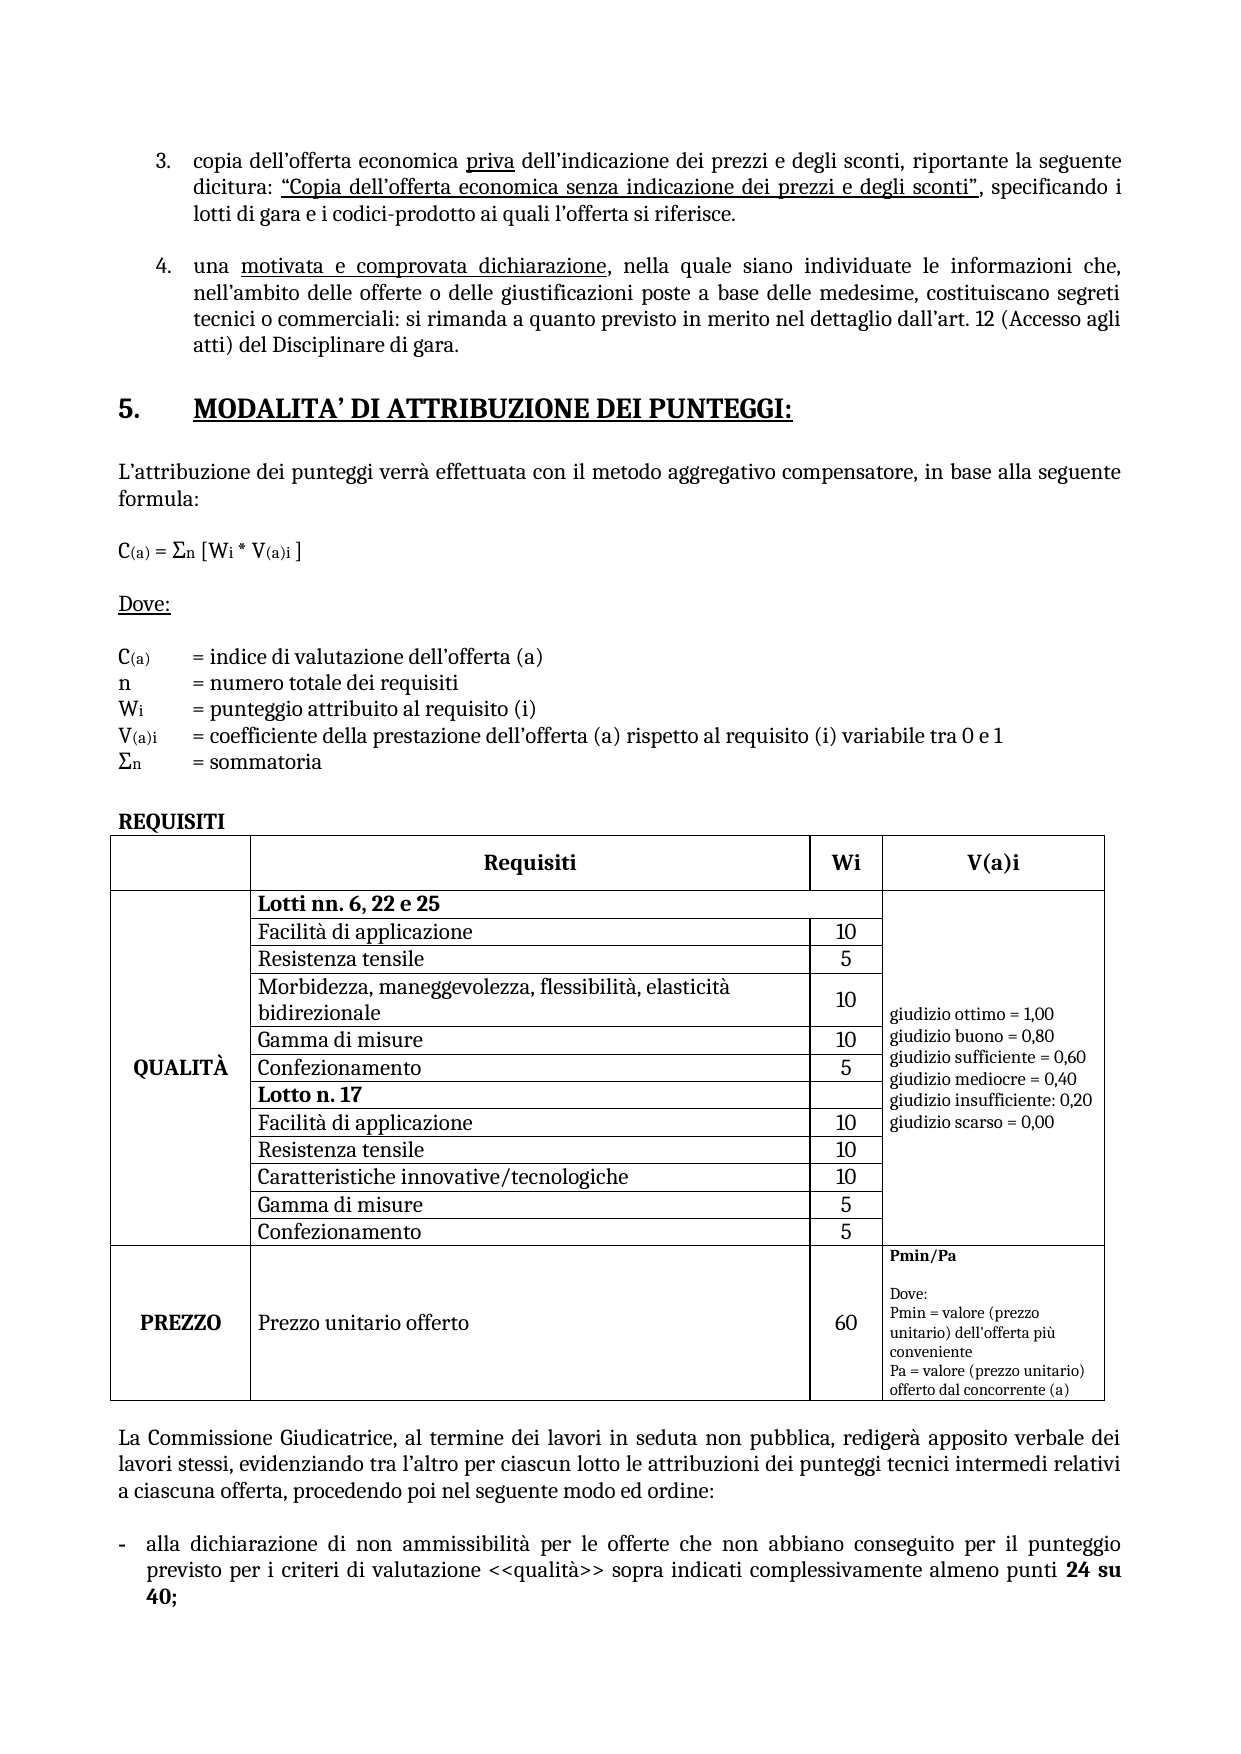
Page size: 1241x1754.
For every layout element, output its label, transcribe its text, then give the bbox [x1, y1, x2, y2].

table_cell Confezionamento [251, 1219, 809, 1245]
text Wi = punteggio attribuito al requisito (i) [118, 696, 1122, 723]
table_cell Prezzo unitario offerto [251, 1246, 809, 1400]
table_cell 10 [811, 974, 882, 1026]
table_cell 60 [811, 1246, 882, 1400]
text Dove: [118, 591, 1122, 617]
text C(a) = Σn [Wi * V(a)i ] [118, 538, 1122, 564]
text REQUISITI [118, 809, 1122, 835]
table_cell Lotti nn. 6, 22 e 25 [251, 891, 882, 918]
table_header Wi [811, 836, 882, 890]
list MODALITA’ DI ATTRIBUZIONE DEI PUNTEGGI: [118, 392, 1122, 426]
table_cell 10 [811, 1137, 882, 1163]
table_cell Lotto n. 17 [251, 1082, 809, 1108]
table_header Requisiti [251, 836, 809, 890]
table_cell Facilità di applicazione [251, 1109, 809, 1136]
table_cell Gamma di misure [251, 1027, 809, 1053]
table_cell Resistenza tensile [251, 946, 809, 972]
table_cell 10 [811, 1027, 882, 1053]
list copia dell’offerta economica priva dell’indicazione dei prezzi e degli sconti, riportante la seguente dicitura: “Copia dell’offerta economica senza indicazione dei prezzi e degli sconti”, specificando i lotti di gara e i codici-prodotto ai quali l’offerta si riferisce. [156, 148, 1122, 227]
table_cell 5 [811, 1219, 882, 1245]
table_cell Gamma di misure [251, 1192, 809, 1218]
text V(a)i = coefficiente della prestazione dell’offerta (a) rispetto al requisito (i) variabile tra 0 e 1 [118, 723, 1122, 749]
list alla dichiarazione di non ammissibilità per le offerte che non abbiano conseguito per il punteggio previsto per i criteri di valutazione <<qualità>> sopra indicati complessivamente almeno punti 24 su 40; [118, 1530, 1122, 1610]
table_cell 10 [811, 1109, 882, 1136]
table_cell 5 [811, 1192, 882, 1218]
table_cell 5 [811, 946, 882, 972]
table_cell Pmin/Pa Dove: Pmin = valore (prezzo unitario) dell'offerta più conveniente Pa = valore (prezzo unitario) offerto dal concorrente (a) [883, 1246, 1104, 1400]
text n = numero totale dei requisiti [118, 670, 1122, 696]
table_header [111, 836, 250, 890]
text C(a) = indice di valutazione dell’offerta (a) [118, 643, 1122, 670]
table_cell Caratteristiche innovative/tecnologiche [251, 1164, 809, 1191]
text La Commissione Giudicatrice, al termine dei lavori in seduta non pubblica, redigerà apposito verbale dei lavori stessi, evidenziando tra l’altro per ciascun lotto le attribuzioni dei punteggi tecnici intermedi relativi a ciascuna offerta, procedendo poi nel seguente modo ed ordine: [118, 1425, 1122, 1504]
table_cell 5 [811, 1055, 882, 1081]
list una motivata e comprovata dichiarazione, nella quale siano individuate le rmazioni che, nell’ambito delle offerte o delle giustificazioni poste a base delle medesime, costituiscano segreti tecnici o commerciali: si rimanda a quanto previsto in merito nel dettaglio dall’art. 12 (Accesso agli atti) del Disciplinare di gara. [156, 253, 1122, 358]
table_cell QUALITÀ [111, 891, 250, 1245]
table_cell Facilità di applicazione [251, 919, 809, 945]
table_cell 10 [811, 919, 882, 945]
table_cell Confezionamento [251, 1055, 809, 1081]
table_cell giudizio ottimo = 1,00 giudizio buono = 0,80 giudizio sufficiente = 0,60 giudizio mediocre = 0,40 giudizio insufficiente: 0,20 giudizio scarso = 0,00 [883, 891, 1104, 1245]
table_header V(a)i [883, 836, 1104, 890]
table_cell 10 [811, 1164, 882, 1191]
table_cell [811, 1082, 882, 1108]
text Σn = sommatoria [118, 749, 1122, 775]
table_cell PREZZO [111, 1246, 250, 1400]
table_cell Resistenza tensile [251, 1137, 809, 1163]
text L’attribuzione dei punteggi verrà effettuata con il metodo aggregativo compensatore, in base alla seguente formula: [118, 459, 1122, 512]
table_cell Morbidezza, maneggevolezza, flessibilità, elasticità bidirezionale [251, 974, 809, 1026]
